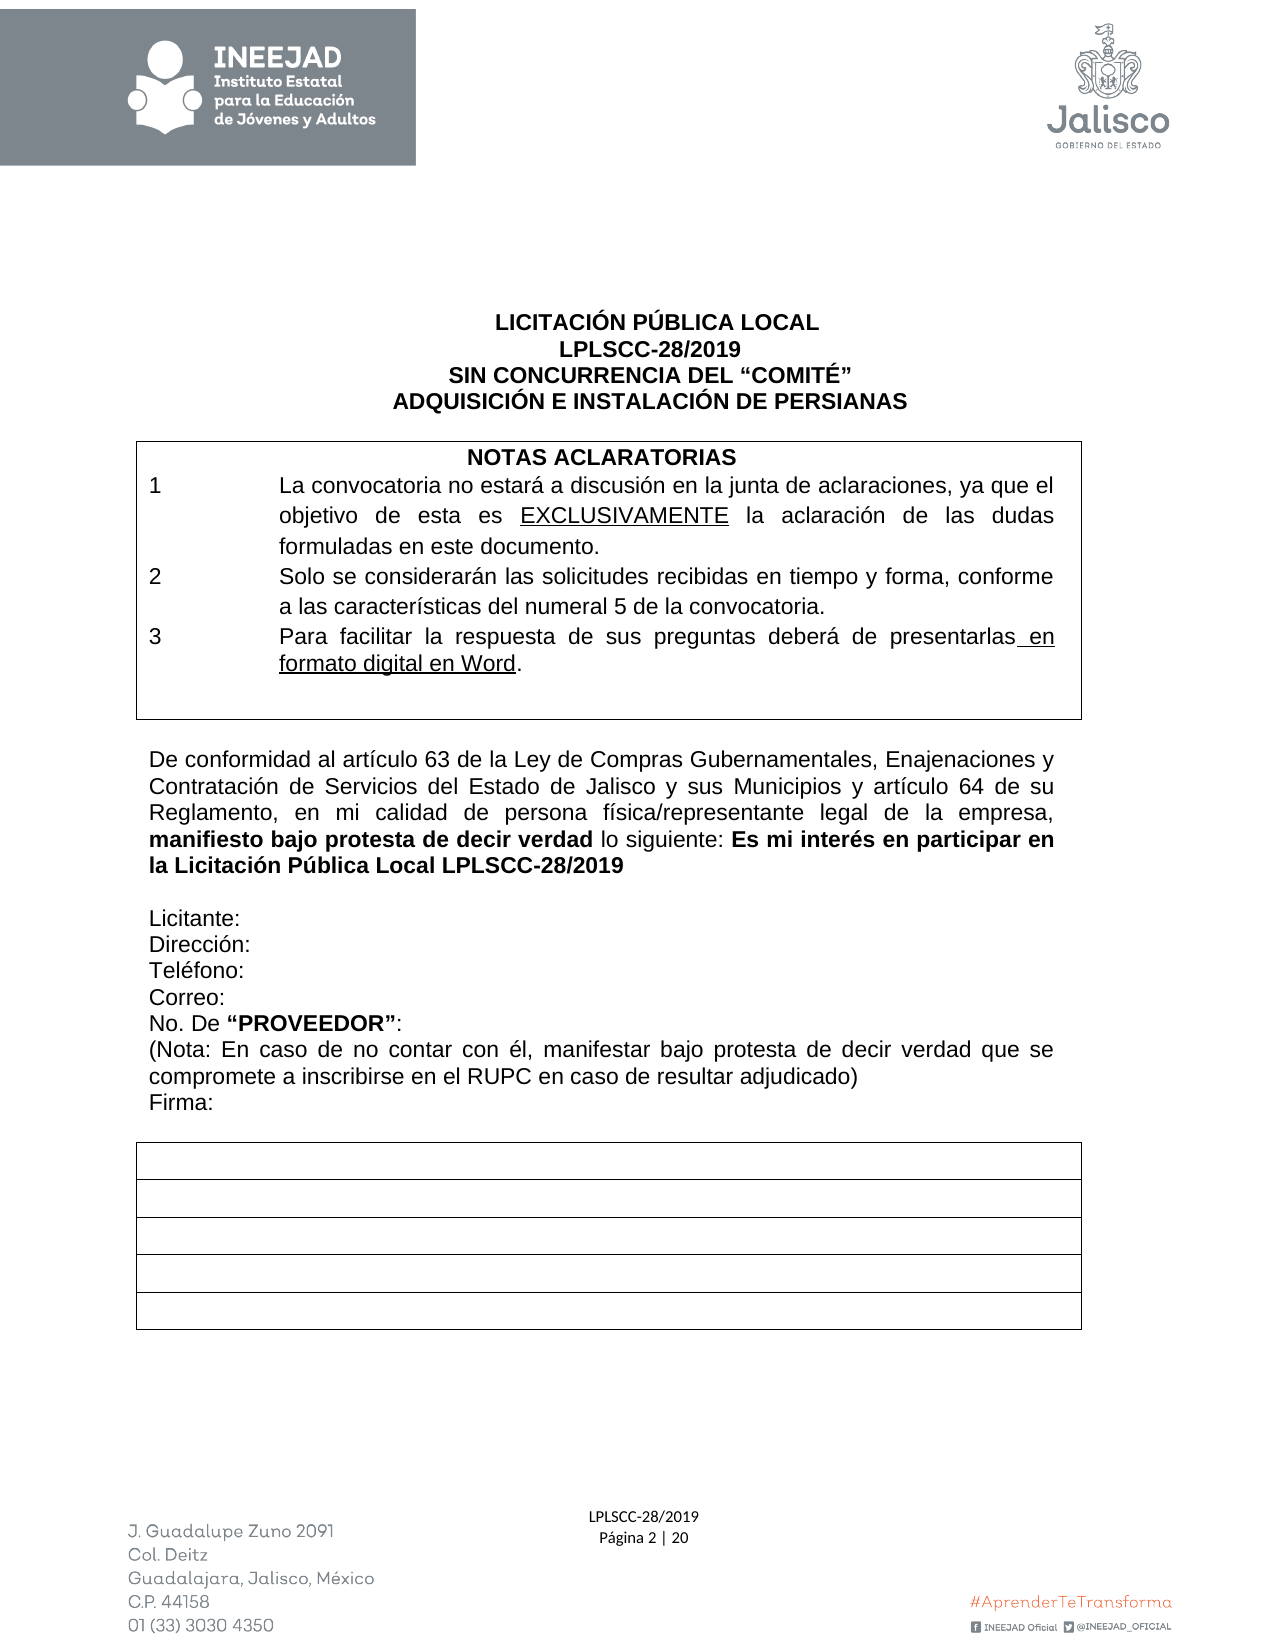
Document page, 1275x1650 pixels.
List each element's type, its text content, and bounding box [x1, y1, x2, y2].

table_cell [137, 1293, 1081, 1329]
text LICITACIÓN PÚBLICA LOCAL [148, 309, 1167, 336]
table_cell 3 [137, 623, 267, 719]
table_cell Para facilitar la respuesta de sus preguntas deberá de presentarlas en formato digital en Word. [267, 623, 1081, 719]
text ADQUISICIÓN E INSTALACIÓN DE PERSIANAS [148, 388, 1152, 414]
table_cell [137, 1218, 1081, 1254]
table_cell Solo se considerarán las solicitudes recibidas en tiempo y forma, conforme a las características del numeral 5 de la convocatoria. [267, 563, 1081, 623]
table_cell De conformidad al artículo 63 de la Ley de Compras Gubernamentales, Enajenaciones y Contratación de Servicios del Estado de Jalisco y sus Municipios y artículo 64 de su Reglamento, en mi calidad de persona física/representante legal de la empresa, manifiesto bajo protesta de decir verdad lo siguiente: Es mi interés en participar en la Licitación Pública Local LPLSCC-28/2019 Licitante: [137, 720, 1081, 931]
table_cell La convocatoria no estará a discusión en la junta de aclaraciones, ya que el objetivo de esta es EXCLUSIVAMENTE la aclaración de las dudas formuladas en este documento. [267, 472, 1081, 563]
table_cell [137, 1180, 1081, 1217]
picture [0, 6, 1266, 1638]
text SIN CONCURRENCIA DEL “COMITÉ” [148, 362, 1152, 388]
table_cell [137, 1255, 1081, 1292]
table_header NOTAS ACLARATORIAS [137, 442, 1081, 472]
text LPLSCC-28/2019 [148, 336, 1152, 362]
table_cell [137, 1143, 1081, 1179]
table_cell Dirección: Teléfono: Correo: No. De “PROVEEDOR”: (Nota: En caso de no contar con él, manifestar bajo protesta de decir verdad que se compromete a inscribirse en el RUPC en caso de resultar adjudicado) Firma: [137, 931, 1081, 1142]
table_cell 2 [137, 563, 267, 623]
table_cell 1 [137, 472, 267, 563]
